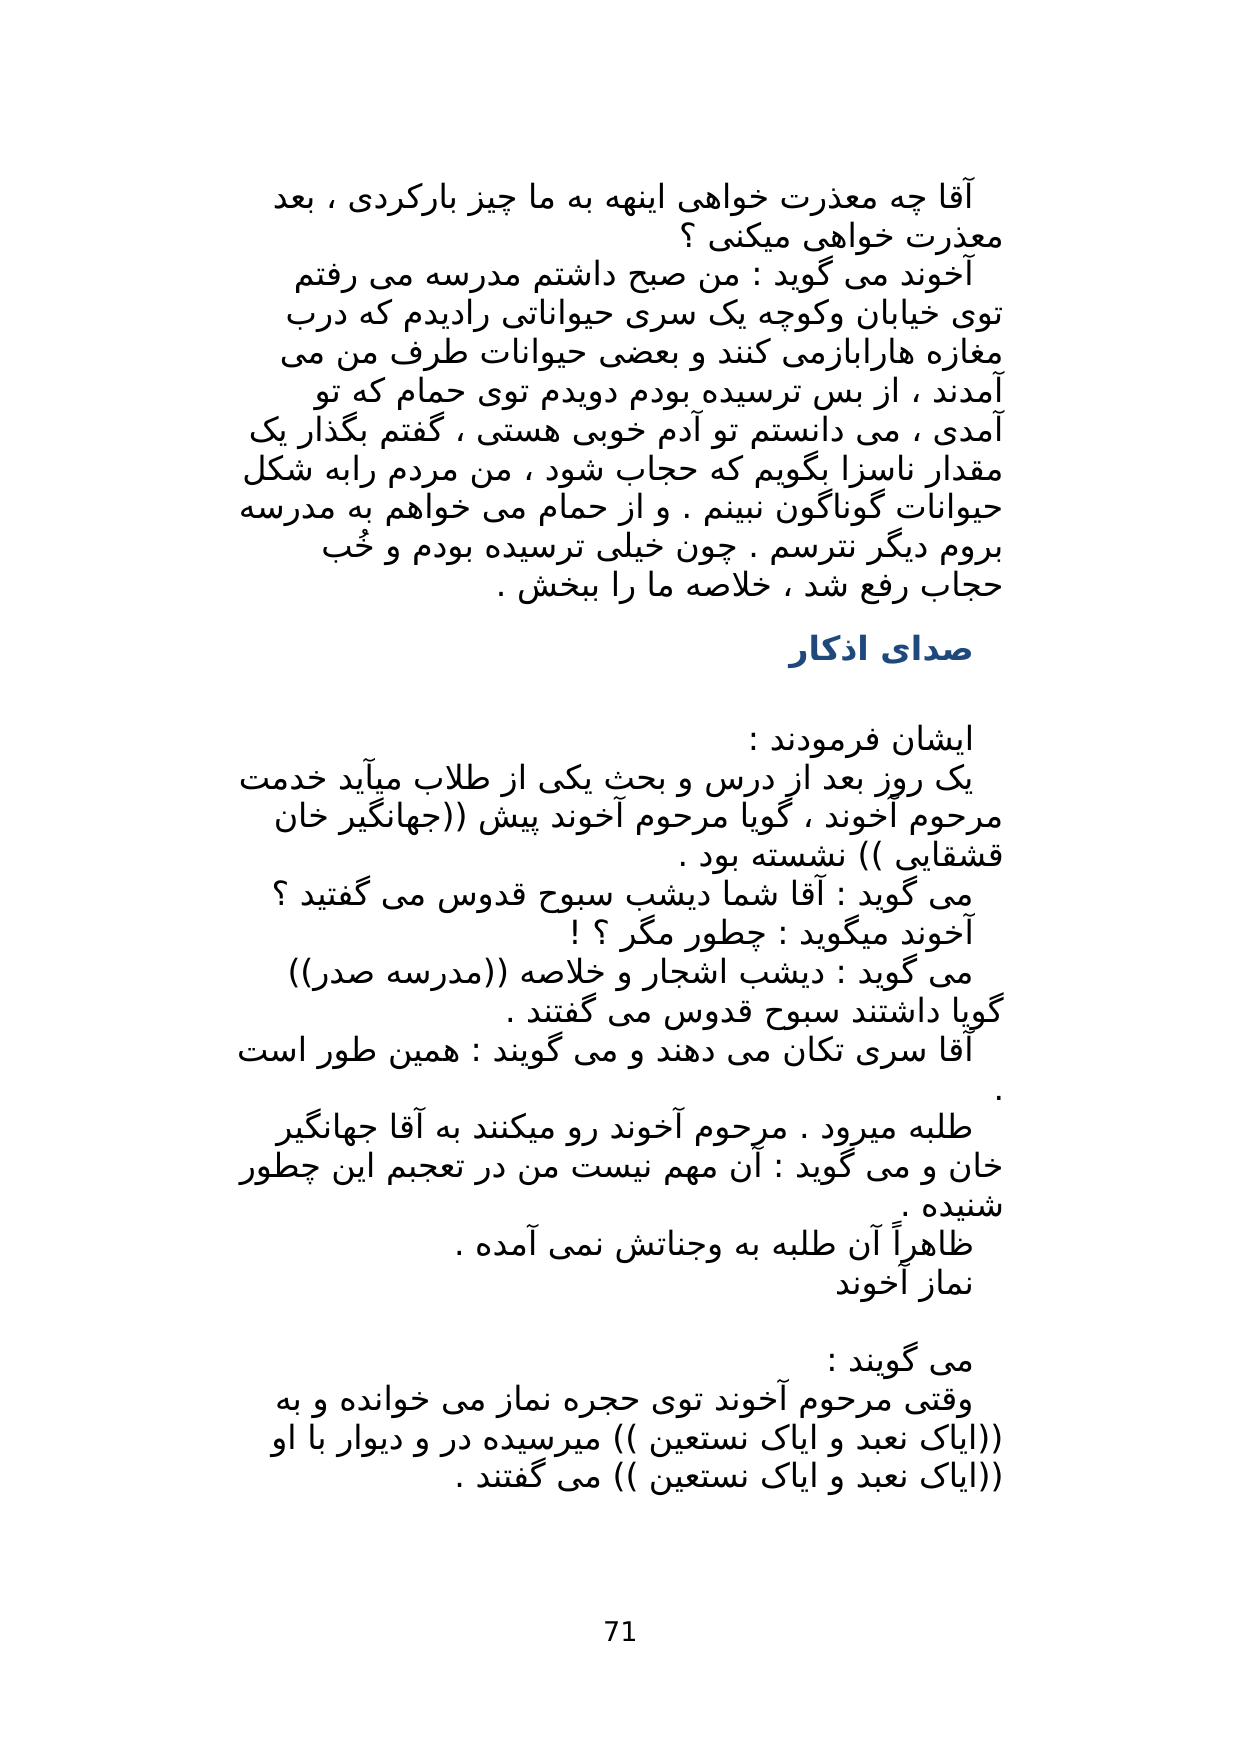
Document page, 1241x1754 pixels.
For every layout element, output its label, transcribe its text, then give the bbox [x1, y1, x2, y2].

text آقا چه معذرت خواهی اینهه به ما چیز بارکردی ، بعد معذرت خواهی میکنی ؟ [236, 177, 1004, 255]
text وقتی مرحوم آخوند توی حجره نماز می خوانده و به ((ایاک نعبد و ایاک نستعین )) میرسیده در و دیوار با او ((ایاک نعبد و ایاک نستعین )) می گفتند . [236, 1379, 1004, 1496]
text یک روز بعد از درس و بحث یکی از طلاب میآید خدمت مرحوم آخوند ، گویا مرحوم آخوند پیش ((جهانگیر خان قشقایی )) نشسته بود . [236, 758, 1004, 875]
text می گوید : دیشب اشجار و خلاصه ((مدرسه صدر)) گویا داشتند سبوح قدوس می گفتند . [236, 952, 1004, 1030]
subtitle صدای اذکار [236, 629, 1004, 668]
text نماز آخوند [236, 1263, 1004, 1302]
text می گوید : آقا شما دیشب سبوح قدوس می گفتید ؟ [236, 875, 1004, 913]
text طلبه میرود . مرحوم آخوند رو میکنند به آقا جهانگیر خان و می گوید : آن مهم نیست من در تعجبم این چطور شنیده . [236, 1108, 1004, 1224]
text آخوند می گوید : من صبح داشتم مدرسه می رفتم توی خیابان وکوچه یک سری حیواناتی رادیدم که درب مغازه هارابازمی کنند و بعضی حیوانات طرف من می آمدند ، از بس ترسیده بودم دویدم توی حمام که تو آمدی ، می دانستم تو آدم خوبی هستی ، گفتم بگذار یک مقدار ناسزا بگویم که حجاب شود ، من مردم رابه شکل حیوانات گوناگون نبینم . و از حمام می خواهم به مدرسه بروم دیگر نترسم . چون خیلی ترسیده بودم و خُب حجاب رفع شد ، خلاصه ما را ببخش . [236, 255, 1004, 604]
text آقا سری تکان می دهند و می گویند : همین طور است . [236, 1030, 1004, 1108]
text می گویند : [236, 1340, 1004, 1379]
text آخوند میگوید : چطور مگر ؟ ! [236, 913, 1004, 952]
text ایشان فرمودند : [236, 719, 1004, 758]
text ظاهراً آن طلبه به وجناتش نمی آمده . [236, 1224, 1004, 1263]
